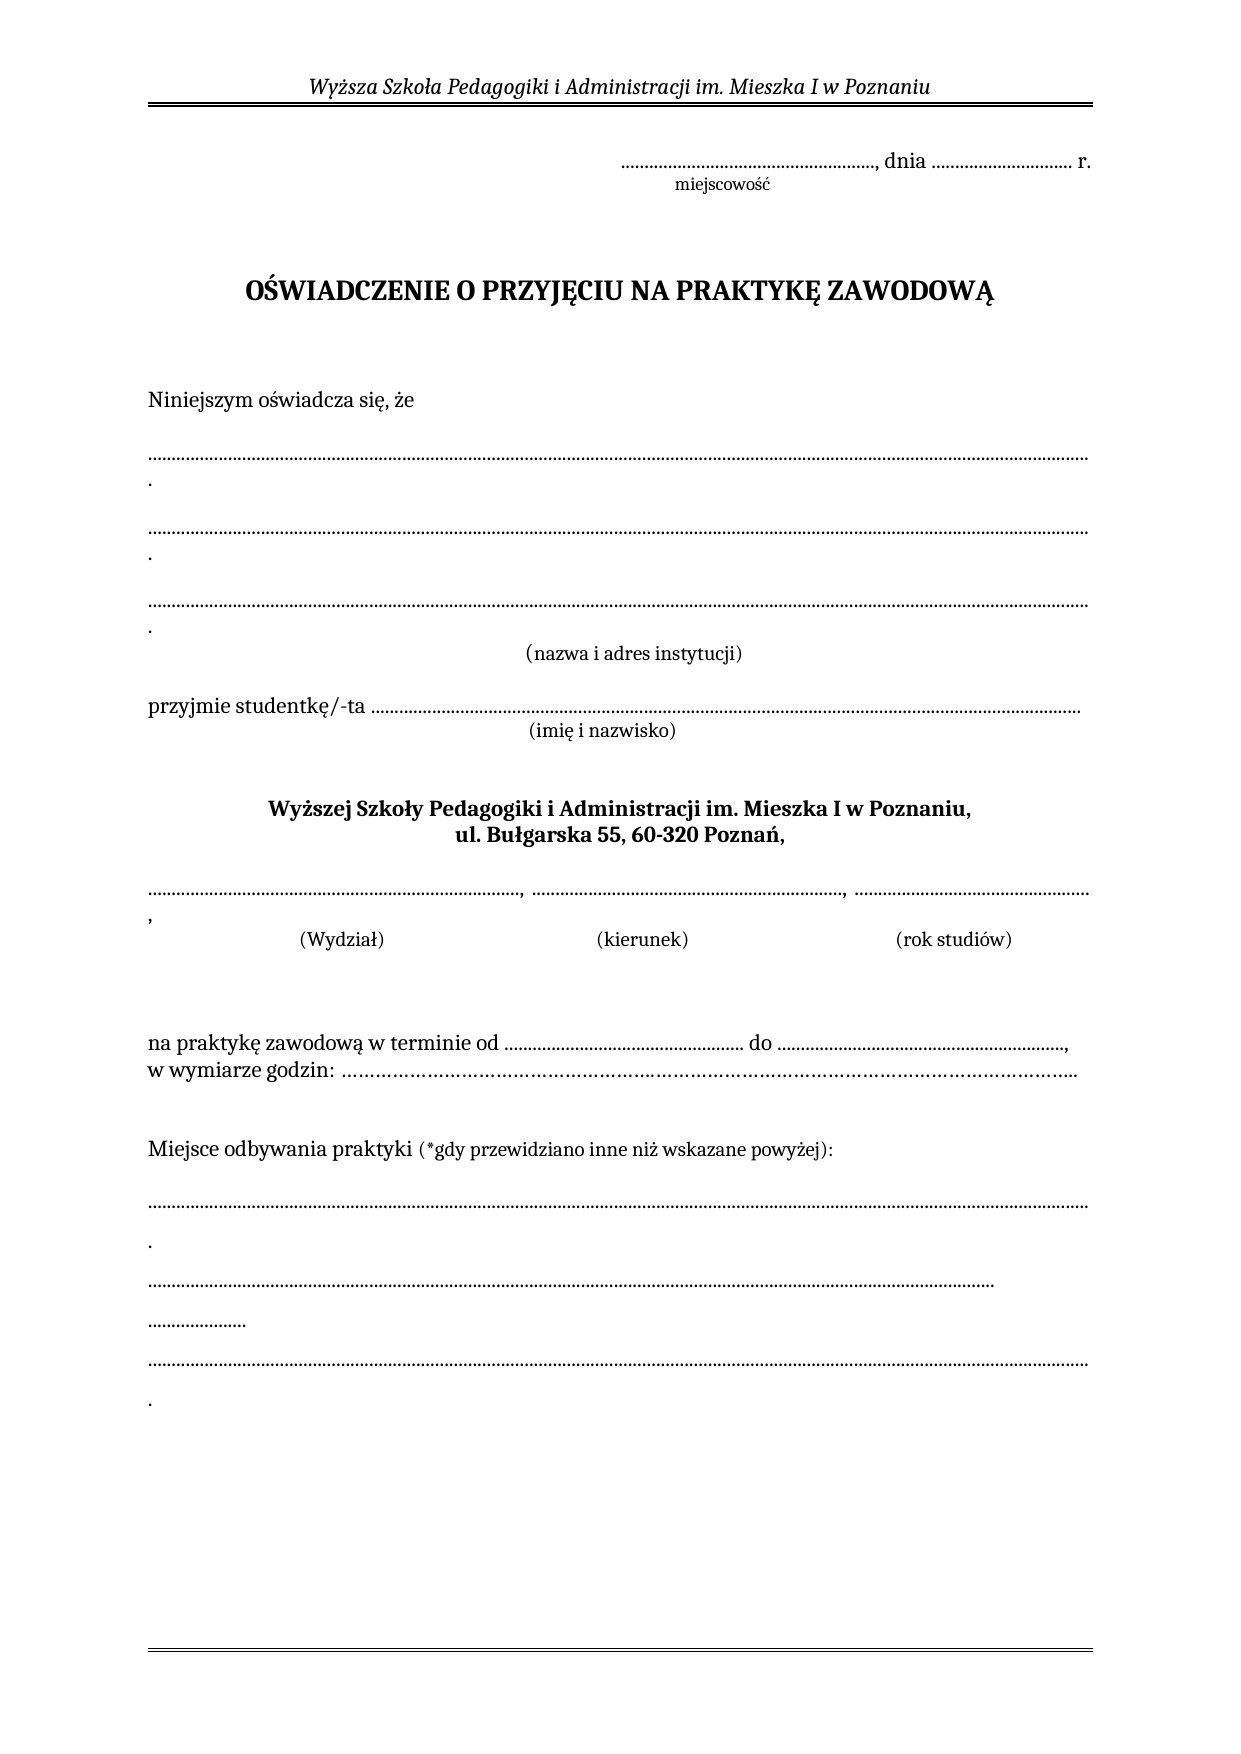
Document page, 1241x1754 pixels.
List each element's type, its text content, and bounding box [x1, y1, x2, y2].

text ......................................................................................................................................................................................................... [148, 1188, 1093, 1254]
text ......................................................................................................................................................................................................... [148, 513, 1093, 566]
text (Wydział) (kierunek) (rok studiów) [148, 927, 1093, 951]
text na praktykę zawodową w terminie od ................................................... do ............................................................., [148, 1030, 1093, 1057]
text ......................................................................................................................................................................................................... [148, 587, 1093, 640]
text miejscowość [148, 174, 1093, 196]
text ..............................................................................., .................................................................., .................................................., [148, 874, 1093, 927]
text (nazwa i adres instytucji) [148, 640, 1093, 666]
text ul. Bułgarska 55, 60-320 Poznań, [148, 822, 1093, 848]
text OŚWIADCZENIE O PRZYJĘCIU NA PRAKTYKĘ ZAWODOWĄ [148, 274, 1093, 308]
text Miejsce odbywania praktyki (*gdy przewidziano inne niż wskazane powyżej): [148, 1136, 1093, 1162]
text (imię i nazwisko) [148, 719, 1093, 743]
text ......................................................, dnia .............................. r. [148, 148, 1093, 174]
text ......................................................................................................................................................................................................... [148, 1346, 1093, 1412]
text ......................................................................................................................................................................................................... [148, 1267, 1093, 1333]
text w wymiarze godzin: ……………………………………………….……………………………………………………………….. [148, 1057, 1093, 1083]
text Niniejszym oświadcza się, że [148, 387, 1093, 413]
text przyjmie studentkę/-ta ....................................................................................................................................................... [148, 692, 1093, 719]
text ......................................................................................................................................................................................................... [148, 440, 1093, 493]
text Wyższej Szkoły Pedagogiki i Administracji im. Mieszka I w Poznaniu, [148, 795, 1093, 822]
